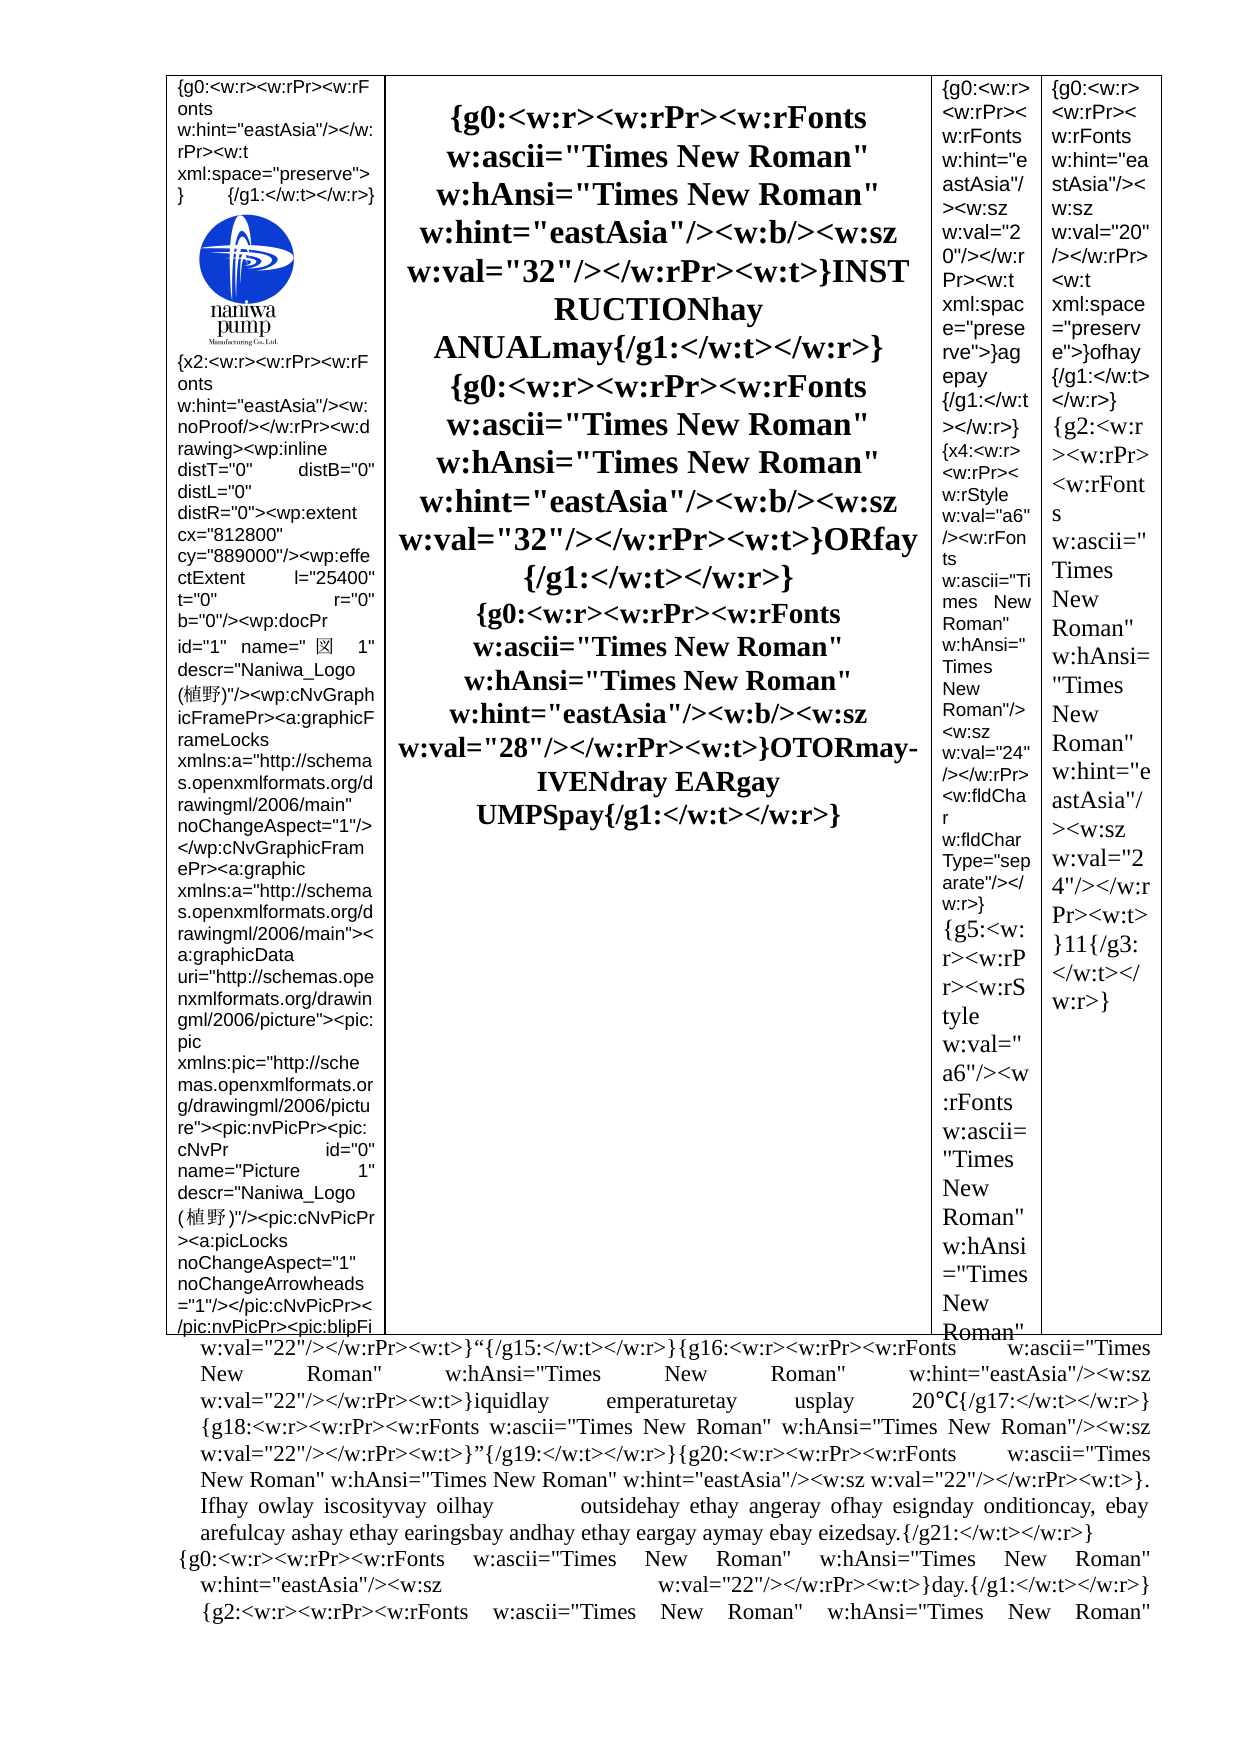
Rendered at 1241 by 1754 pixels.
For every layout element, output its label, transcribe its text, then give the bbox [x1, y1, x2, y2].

text {g0:<w:r><w:rPr><w:rFonts w:ascii="Times New Roman" w:hAnsi="Times New Roman" w:hint="eastAsia"/><w:sz w:val="22"/></w:rPr><w:t>}cay.{/g1:</w:t></w:r>} {g2:<w:r><w:rPr><w:rFonts w:ascii="Times New Roman" w:hAnsi="Times New Roman" w:hint="eastAsia"/><w:sz w:val="22"/></w:rPr><w:tab/><w:t>}aypay attentionhay otay earingbay emperaturetay iseray. Ifhay ethay earingbay ousinghay ancay ebay eltfay byay andhay afelysay, erethay ishay onay earfay, otherwisehay, easuremay ethay emperaturetay ithway ahay ethay{/g3:</w:t></w:r>}{g4:<w:r><w:rPr><w:rFonts w:ascii="Times New Roman" w:hAnsi="Times New Roman" w:hint="eastAsia"/><w:sz w:val="22"/></w:rPr><w:t xml:space="preserve">}ometerrmay. eepkay ethay ermissiblepay earingbay emperaturetay athay {/g5:</w:t></w:r>}{g6:<w:r><w:rPr><w:rFonts w:ascii="Times New Roman" w:hAnsi="Times New Roman"/><w:sz w:val="22"/></w:rPr><w:t>}“ambienthay{/g7:</w:t></w:r>}{g8:<w:r><w:rPr><w:rFonts w:ascii="Times New Roman" w:hAnsi="Times New Roman" w:hint="eastAsia"/><w:sz w:val="22"/></w:rPr><w:t xml:space="preserve">} emperaturetay usplay 40℃{/g9:</w:t></w:r>}{g10:<w:r><w:rPr><w:rFonts w:ascii="Times New Roman" w:hAnsi="Times New Roman"/><w:sz w:val="22"/></w:rPr><w:t>}”{/g11:</w:t></w:r>}{g12:<w:r><w:rPr><w:rFonts w:ascii="Times New Roman" w:hAnsi="Times New Roman" w:hint="eastAsia"/><w:sz w:val="22"/></w:rPr><w:t xml:space="preserve">} orhay {/g13:</w:t></w:r>}{g14:<w:r><w:rPr><w:rFonts w:ascii="Times New Roman" w:hAnsi="Times New Roman"/><w:sz w:val="22"/></w:rPr><w:t>}“{/g15:</w:t></w:r>}{g16:<w:r><w:rPr><w:rFonts w:ascii="Times New Roman" w:hAnsi="Times New Roman" w:hint="eastAsia"/><w:sz w:val="22"/></w:rPr><w:t>}iquidlay emperaturetay usplay 20℃{/g17:</w:t></w:r>}{g18:<w:r><w:rPr><w:rFonts w:ascii="Times New Roman" w:hAnsi="Times New Roman"/><w:sz w:val="22"/></w:rPr><w:t>}”{/g19:</w:t></w:r>}{g20:<w:r><w:rPr><w:rFonts w:ascii="Times New Roman" w:hAnsi="Times New Roman" w:hint="eastAsia"/><w:sz w:val="22"/></w:rPr><w:t>}. Ifhay owlay iscosityvay oilhay outsidehay ethay angeray ofhay esignday onditioncay, ebay arefulcay ashay ethay earingsbay andhay ethay eargay aymay ebay eizedsay.{/g21:</w:t></w:r>} [177, 1335, 1152, 1545]
picture [177, 205, 311, 352]
text {g0:<w:r><w:rPr><w:rFonts w:ascii="Times New Roman" w:hAnsi="Times New Roman" w:hint="eastAsia"/><w:sz w:val="22"/></w:rPr><w:t>}day.{/g1:</w:t></w:r>} {g2:<w:r><w:rPr><w:rFonts w:ascii="Times New Roman" w:hAnsi="Times New Roman" w:hint="eastAsia"/><w:sz w:val="22"/></w:rPr><w:tab/><w:t>}eepkay ahay allsmay amounthay ofhay ontinuouscay eaklay omfray ethay andglay. ootay ardhay ighteningtay ofhay ethay ackingpay ilway{/g3:</w:t></w:r>}{g4:<w:r><w:rPr><w:rFonts w:ascii="Times New Roman" w:hAnsi="Times New Roman" w:hint="eastAsia"/><w:sz w:val="22"/></w:rPr><w:t>}lay ausecay ematurepray earway ofhay ethay aftshay andhay ethay eeveslay, overheatinghay andhay overloadhay. Especiallyhay aypay ahay arefulcay attentionhay otay ahay asecay erewhay oilhay ofhay ighhay emperaturetay orhay owlay iscosityvay ishay usedhay.{/g5:</w:t></w:r>} [177, 1545, 1152, 1624]
